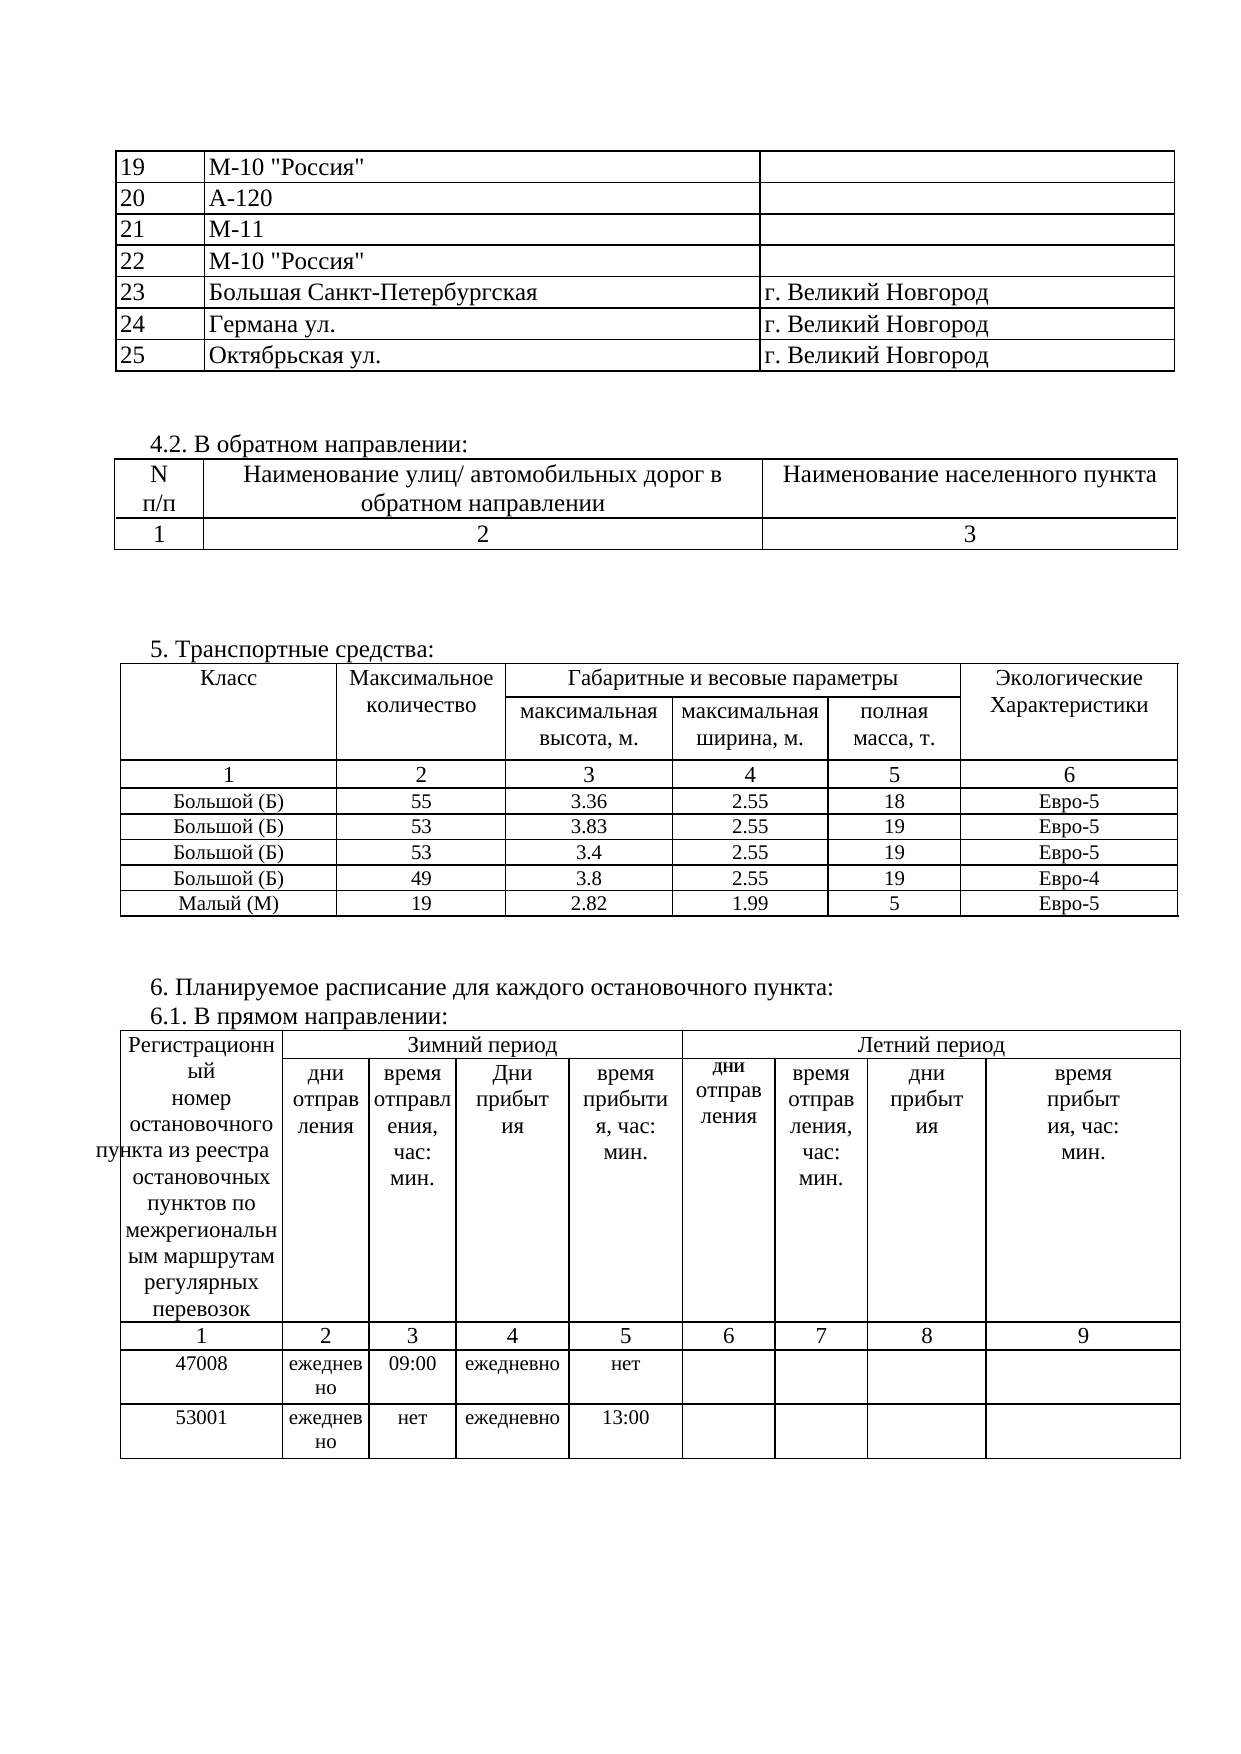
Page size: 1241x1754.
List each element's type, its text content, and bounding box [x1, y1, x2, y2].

table_cell М-11 [205, 215, 759, 244]
table_header Наименование улиц/ автомобильных дорог в обратном направлении [204, 460, 762, 517]
table_cell 47008 [121, 1351, 282, 1403]
table_cell 21 [117, 215, 204, 244]
table_cell 3.4 [506, 840, 672, 864]
table_cell 19 [829, 866, 960, 890]
table_cell 3 [506, 761, 672, 787]
table_header Летний период [683, 1031, 1180, 1057]
table_cell 53 [337, 840, 505, 864]
table_cell ДНИ отправ ления [683, 1059, 774, 1321]
table_cell 19 [829, 815, 960, 838]
table_cell 19 [117, 152, 204, 181]
table_cell 3 [370, 1323, 455, 1349]
table_cell Большой (Б) [121, 789, 336, 813]
table_cell 4 [673, 761, 827, 787]
table_cell 2.55 [673, 815, 827, 838]
table_cell Евро-5 [961, 840, 1177, 864]
table_cell Октябрьская ул. [205, 340, 759, 370]
table_cell время отправ ления, час: мин. [776, 1059, 867, 1321]
table_cell 23 [117, 277, 204, 307]
table_cell [683, 1405, 774, 1458]
table_header Наименование населенного пункта [763, 460, 1177, 517]
table_cell Германа ул. [205, 309, 759, 339]
table_cell ежедневно [457, 1351, 568, 1403]
table_cell Евро-5 [961, 891, 1177, 915]
table_cell 3.36 [506, 789, 672, 813]
table_header Зимний период [283, 1031, 682, 1057]
table_cell 2.55 [673, 840, 827, 864]
table_cell 3.8 [506, 866, 672, 890]
table_cell 2.55 [673, 866, 827, 890]
table_cell 20 [117, 183, 204, 213]
table_cell 19 [337, 891, 505, 915]
table_header N п/п [115, 460, 203, 517]
table_cell время прибыти я, час: мин. [570, 1059, 682, 1321]
table_cell 1 [121, 761, 336, 787]
table_cell полная масса, т. [829, 698, 960, 759]
table_header Экологические Характеристики [961, 664, 1177, 759]
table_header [121, 1031, 282, 1321]
table_cell Большой (Б) [121, 815, 336, 838]
table_cell 1.99 [673, 891, 827, 915]
table_cell нет [570, 1351, 682, 1403]
table_cell время отправл ения, час: мин. [370, 1059, 455, 1321]
table_cell ежедневно [457, 1405, 568, 1458]
table_cell Дни прибыт ия [457, 1059, 568, 1321]
table_cell г. Великий Новгород [761, 309, 1174, 339]
table_cell 3 [763, 517, 1177, 548]
table_cell г. Великий Новгород [761, 277, 1174, 307]
table_cell [868, 1405, 985, 1458]
table_cell Малый (М) [121, 891, 336, 915]
table_cell 53 [337, 815, 505, 838]
table_cell [776, 1405, 867, 1458]
table_cell [987, 1405, 1180, 1458]
table_header Максимальное количество [337, 664, 505, 759]
table_header Класс [121, 664, 336, 759]
table_cell 2 [204, 519, 762, 548]
table_cell 13:00 [570, 1405, 682, 1458]
text 6.1. В прямом направлении: [150, 1001, 1090, 1029]
table_cell дни прибыт ия [868, 1059, 985, 1321]
table_cell 2 [283, 1323, 368, 1349]
table_cell М-10 "Россия" [205, 152, 759, 181]
table_cell 2.82 [506, 891, 672, 915]
table_cell 3.83 [506, 815, 672, 838]
table_cell 5 [829, 891, 960, 915]
table_cell ежедневно [283, 1405, 368, 1458]
table_cell 4 [457, 1323, 568, 1349]
table_cell нет [370, 1405, 455, 1458]
table_cell 2.55 [673, 789, 827, 813]
table_cell 6 [961, 761, 1177, 787]
text 4.2. В обратном направлении: [150, 429, 1090, 458]
table_cell 2 [337, 761, 505, 787]
table_cell [683, 1351, 774, 1403]
table_cell Евро-5 [961, 815, 1177, 838]
table_cell Большая Санкт-Петербургская [205, 277, 759, 307]
table_cell 53001 [121, 1405, 282, 1458]
table_cell [761, 183, 1174, 213]
table_cell [761, 152, 1174, 181]
text 6. Планируемое расписание для каждого остановочного пункта: [150, 972, 1090, 1001]
table_cell Большой (Б) [121, 840, 336, 864]
table_cell максимальная высота, м. [506, 698, 672, 759]
table_cell [987, 1351, 1180, 1403]
table_cell 18 [829, 789, 960, 813]
table_cell Большой (Б) [121, 866, 336, 890]
table_cell ежедневно [283, 1351, 368, 1403]
table_cell [761, 246, 1174, 276]
table_cell Евро-4 [961, 866, 1177, 890]
table_cell 8 [868, 1323, 985, 1349]
table_cell А-120 [205, 183, 759, 213]
table_cell 5 [829, 761, 960, 787]
table_header Габаритные и весовые параметры [506, 664, 960, 696]
table_cell [776, 1351, 867, 1403]
table_cell максимальная ширина, м. [673, 698, 827, 759]
table_cell г. Великий Новгород [761, 340, 1174, 370]
table_cell [761, 215, 1174, 244]
text 5. Транспортные средства: [150, 634, 1090, 663]
table_cell 1 [115, 518, 203, 548]
table_cell 09:00 [370, 1351, 455, 1403]
table_cell 6 [683, 1323, 774, 1349]
table_cell Евро-5 [961, 789, 1177, 813]
table_cell 49 [337, 866, 505, 890]
table_cell 24 [117, 309, 204, 339]
table_cell дни отправ ления [283, 1059, 368, 1321]
table_cell 1 [121, 1323, 282, 1349]
table_cell время прибыт ия, час: мин. [987, 1059, 1180, 1321]
table_cell [868, 1351, 985, 1403]
table_cell 7 [776, 1323, 867, 1349]
table_cell 19 [829, 840, 960, 864]
table_cell 22 [117, 246, 204, 276]
table_cell 5 [570, 1323, 682, 1349]
table_cell 25 [117, 340, 204, 370]
table_cell 55 [337, 789, 505, 813]
table_cell 9 [987, 1323, 1180, 1349]
table_cell М-10 "Россия" [205, 246, 759, 276]
